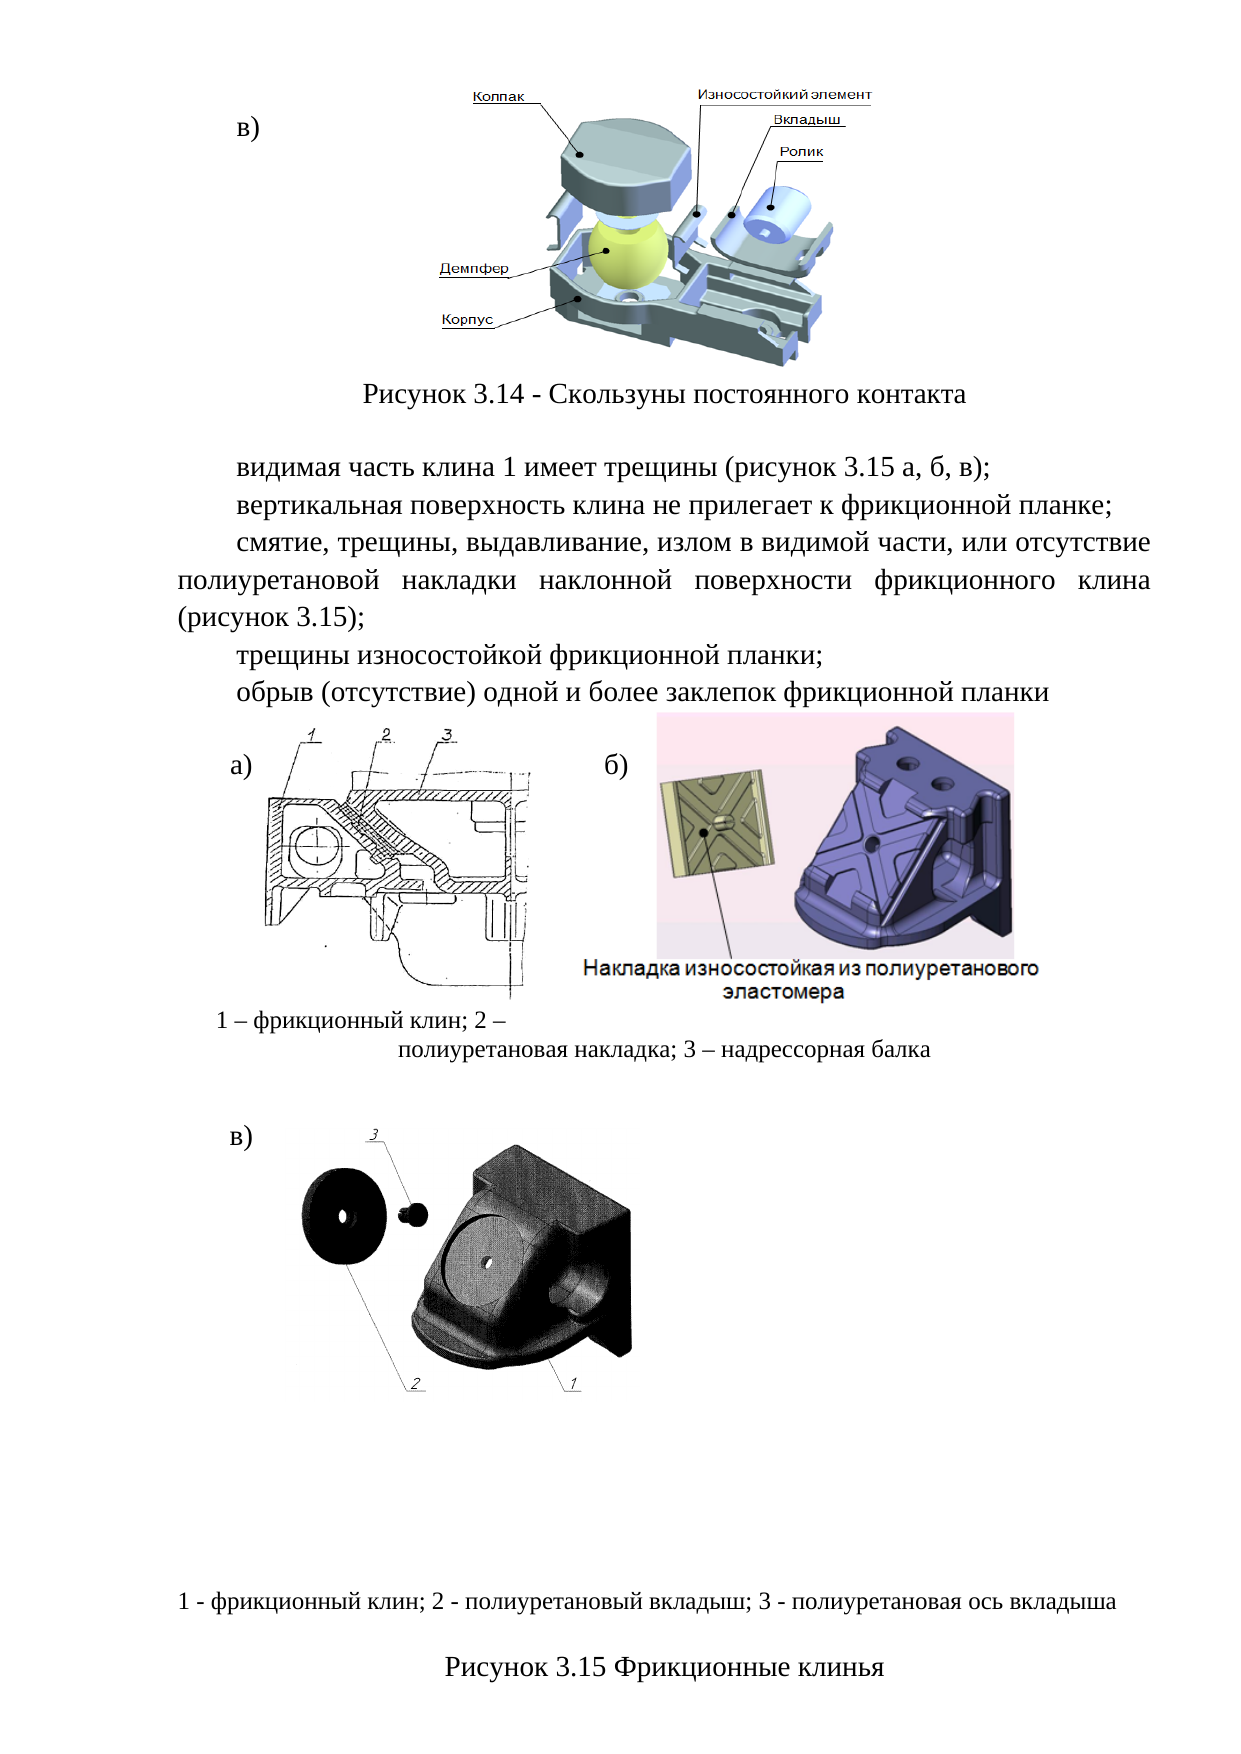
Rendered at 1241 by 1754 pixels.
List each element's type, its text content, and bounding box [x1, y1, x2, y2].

picture [562, 710, 1057, 1008]
picture [431, 83, 879, 373]
text смятие, трещины, выдавливание, излом в видимой части, или отсутствие полиуретановой накладки наклонной поверхности фрикционного клина (рисунок 3.15); [177, 522, 1152, 634]
text видимая часть клина 1 имеет трещины (рисунок 3.15 а, б, в); [177, 447, 1152, 484]
text обрыв (отсутствие) одной и более заклепок фрикционной планки [177, 672, 1152, 709]
text трещины износостойкой фрикционной планки; [177, 634, 1152, 672]
text 1 - фрикционный клин; 2 - полиуретановый вкладыш; 3 - полиуретановая ось вкладыша [177, 1586, 1152, 1615]
text вертикальная поверхность клина не прилегает к фрикционной планке; [177, 484, 1152, 522]
text 1 – фрикционный клин; 2 – полиуретановая накладка; 3 – надрессорная балка [177, 1006, 1152, 1063]
text Рисунок 3.15 Фрикционные клинья [177, 1649, 1152, 1682]
text Рисунок 3.14 - Скользуны постоянного контакта [177, 376, 1152, 409]
picture [264, 726, 533, 1001]
